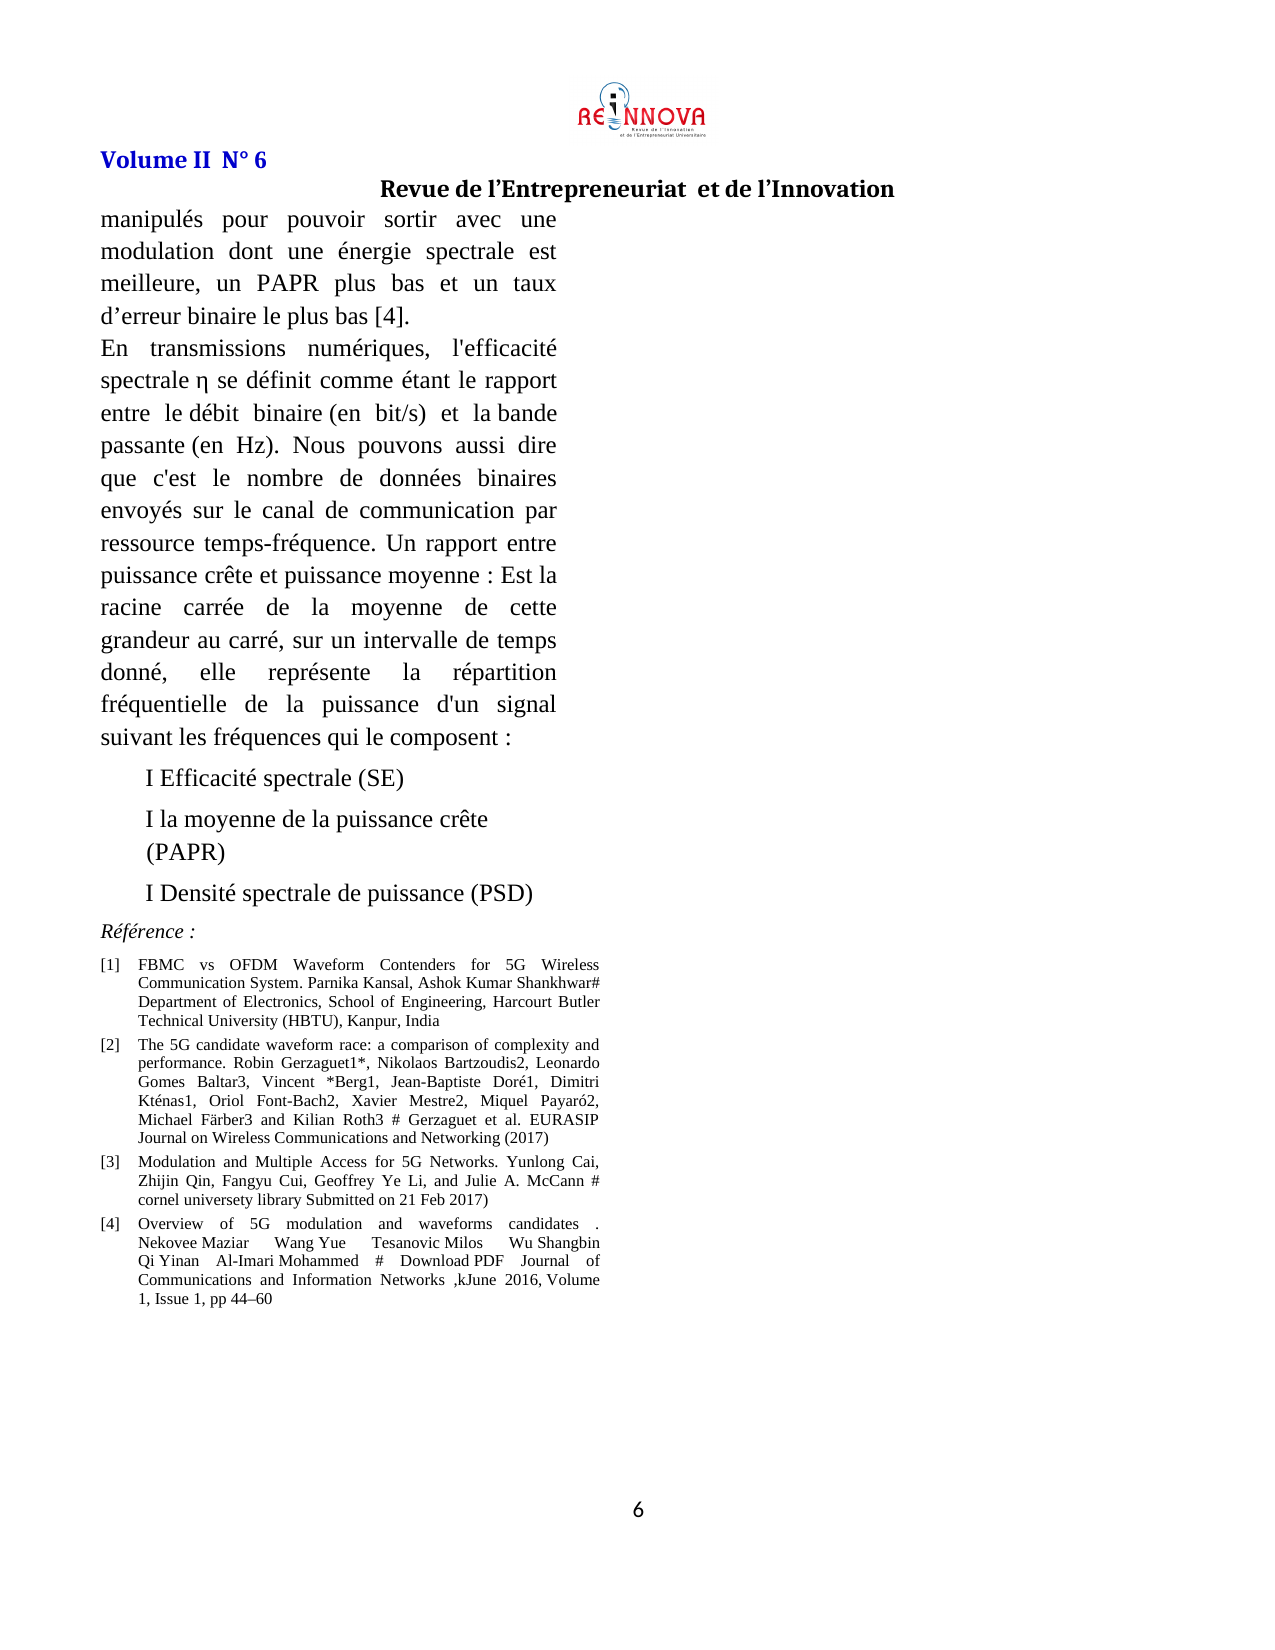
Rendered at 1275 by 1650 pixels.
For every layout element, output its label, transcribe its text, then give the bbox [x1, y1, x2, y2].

list FBMC vs OFDM Waveform Contenders for 5G Wireless Communication System. Parnika Kansal, Ashok Kumar Shankhwar# Department of Electronics, School of Engineering, Harcourt Butler Technical University (HBTU), Kanpur, India [100, 955, 600, 1030]
text I Densité spectrale de puissance (PSD) [145, 878, 557, 907]
list Modulation and Multiple Access for 5G Networks. Yunlong Cai, Zhijin Qin, Fangyu Cui, Geoffrey Ye Li, and Julie A. McCann # cornel universety library Submitted on 21 Feb 2017) [100, 1153, 600, 1209]
text I Efficacité spectrale (SE) [145, 763, 557, 792]
text Référence : [100, 919, 557, 943]
list Overview of 5G modulation and waveforms candidates . Nekovee Maziar Wang Yue Tesanovic Milos Wu Shangbin Qi Yinan Al-Imari Mohammed # Download PDF Journal of Communications and Information Networks ,kJune 2016, Volume 1, Issue 1, pp 44–60 [100, 1214, 600, 1308]
text I la moyenne de la puissance crête (PAPR) [145, 804, 557, 865]
list En transmissions numériques, l'efficacité spectrale η se définit comme étant le rapport entre le débit binaire (en bit/s) et la bande passante (en Hz). Nous pouvons aussi dire que c'est le nombre de données binaires envoyés sur le canal de communication par ressource temps-fréquence. Un rapport entre puissance crête et puissance moyenne : Est la racine carrée de la moyenne de cette grandeur au carré, sur un intervalle de temps donné, elle représente la répartition fréquentielle de la puissance d'un signal suivant les fréquences qui le composent : [100, 333, 557, 751]
picture [569, 75, 720, 146]
list The 5G candidate waveform race: a comparison of complexity and performance. Robin Gerzaguet1*, Nikolaos Bartzoudis2, Leonardo Gomes Baltar3, Vincent *Berg1, Jean-Baptiste Doré1, Dimitri Kténas1, Oriol Font-Bach2, Xavier Mestre2, Miquel Payaró2, Michael Färber3 and Kilian Roth3 # Gerzaguet et al. EURASIP Journal on Wireless Communications and Networking (2017) [100, 1035, 600, 1148]
